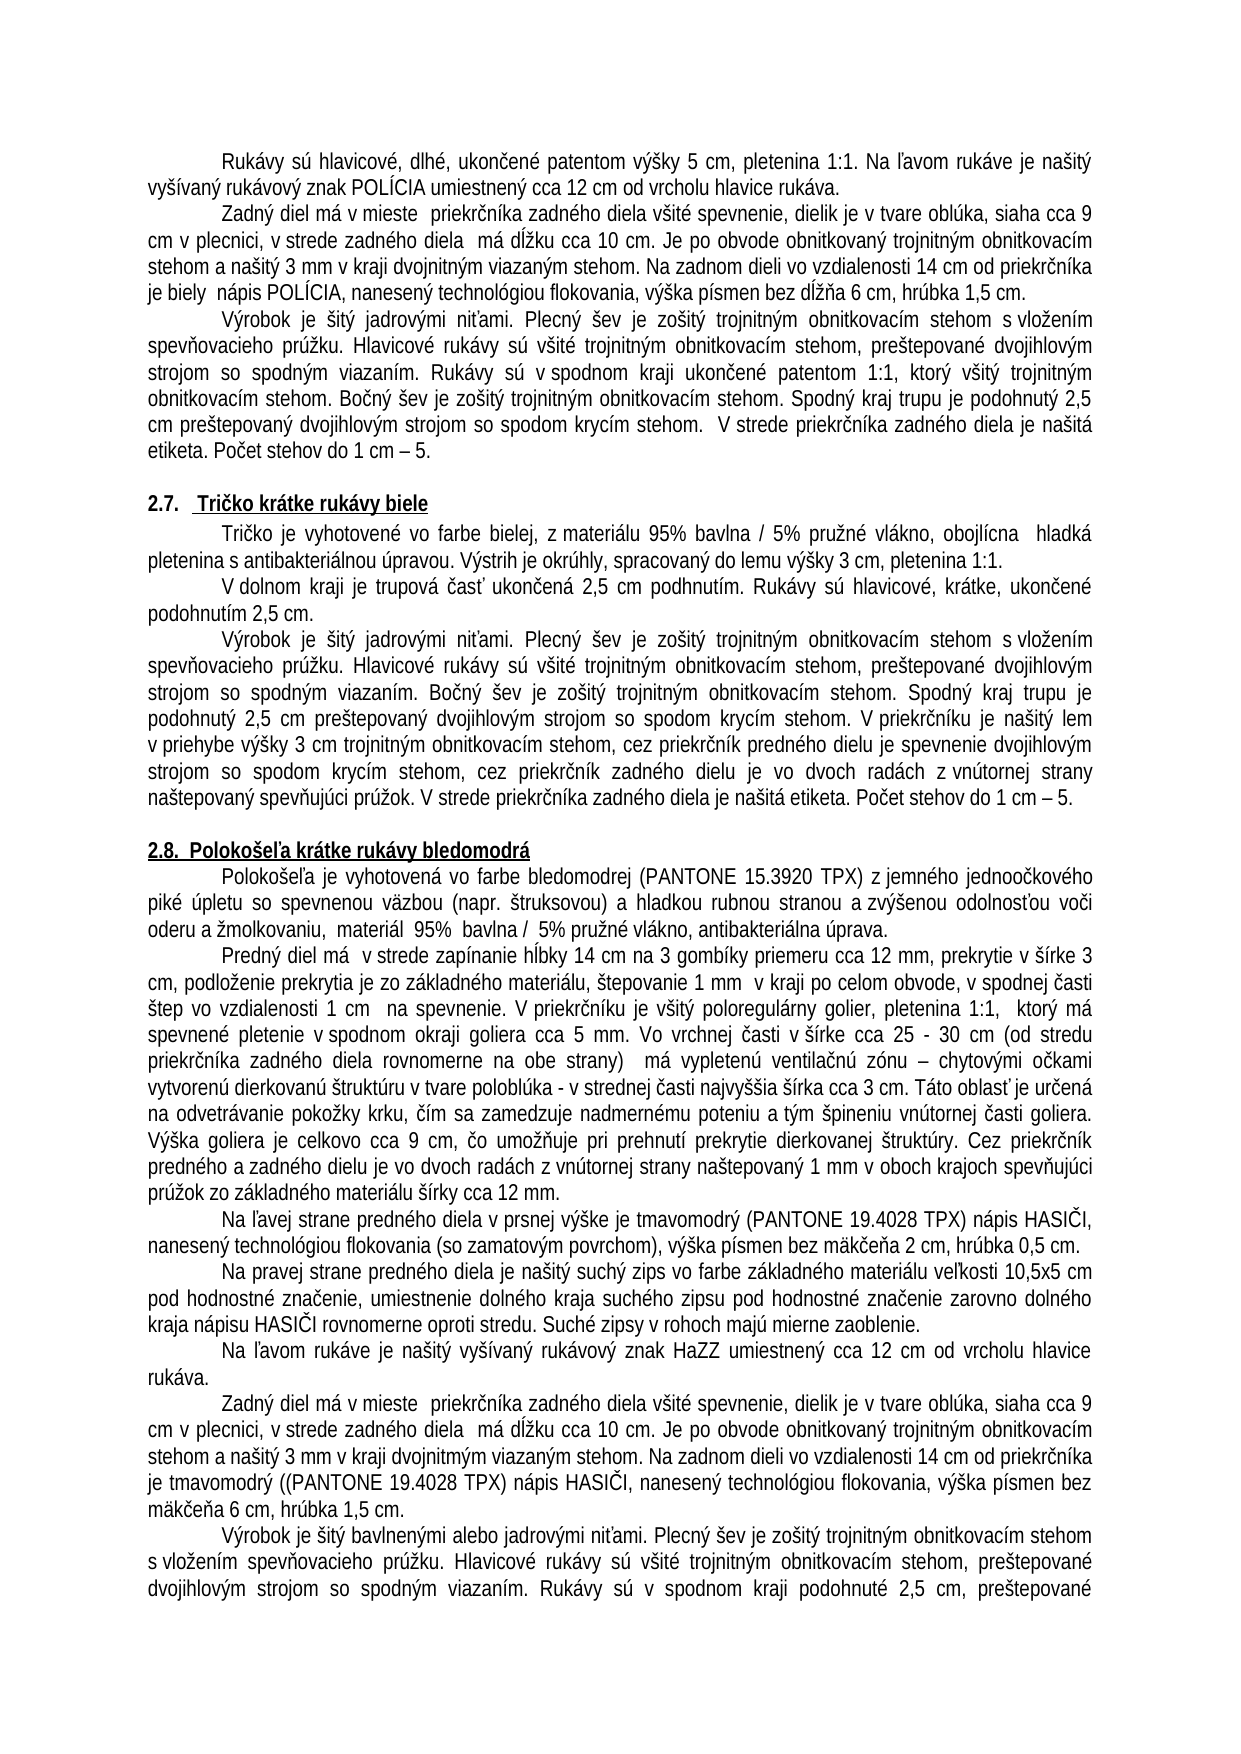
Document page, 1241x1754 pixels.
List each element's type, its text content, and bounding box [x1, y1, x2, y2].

text Zadný diel má v mieste priekrčníka zadného diela všité spevnenie, dielik je v tvare oblúka, siaha cca 9 cm v plecnici, v strede zadného diela má dĺžku cca 10 cm. Je po obvode obnitkovaný trojnitným obnitkovacím stehom a našitý 3 mm v kraji dvojnitmým viazaným stehom. Na zadnom dieli vo vzdialenosti 14 cm od priekrčníka je tmavomodrý ((PANTONE 19.4028 TPX) nápis HASIČI, nanesený technológiou flokovania, výška písmen bez mäkčeňa 6 cm, hrúbka 1,5 cm. [148, 1390, 1093, 1522]
text Na ľavom rukáve je našitý vyšívaný rukávový znak HaZZ umiestnený cca 12 cm od vrcholu hlavice rukáva. [148, 1337, 1093, 1390]
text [148, 1522, 1093, 1601]
text Zadný diel má v mieste priekrčníka zadného diela všité spevnenie, dielik je v tvare oblúka, siaha cca 9 cm v plecnici, v strede zadného diela má dĺžku cca 10 cm. Je po obvode obnitkovaný trojnitným obnitkovacím stehom a našitý 3 mm v kraji dvojnitným viazaným stehom. Na zadnom dieli vo vzdialenosti 14 cm od priekrčníka je biely nápis POLÍCIA, nanesený technológiou flokovania, výška písmen bez dĺžňa 6 cm, hrúbka 1,5 cm. [148, 200, 1093, 306]
text Výrobok je šitý jadrovými niťami. Plecný šev je zošitý trojnitným obnitkovacím stehom s vložením spevňovacieho prúžku. Hlavicové rukávy sú všité trojnitným obnitkovacím stehom, preštepované dvojihlovým strojom so spodným viazaním. Rukávy sú v spodnom kraji ukončené patentom 1:1, ktorý všitý trojnitným obnitkovacím stehom. Bočný šev je zošitý trojnitným obnitkovacím stehom. Spodný kraj trupu je podohnutý 2,5 cm preštepovaný dvojihlovým strojom so spodom krycím stehom. V strede priekrčníka zadného diela je našitá etiketa. Počet stehov do 1 cm – 5. [148, 306, 1093, 464]
text Polokošeľa je vyhotovená vo farbe bledomodrej (PANTONE 15.3920 TPX) z jemného jednoočkového piké úpletu so spevnenou väzbou (napr. štruksovou) a hladkou rubnou stranou a zvýšenou odolnosťou voči oderu a žmolkovaniu, materiál 95% bavlna / 5% pružné vlákno, antibakteriálna úprava. [148, 863, 1093, 942]
text Predný diel má v strede zapínanie hĺbky 14 cm na 3 gombíky priemeru cca 12 mm, prekrytie v šírke 3 cm, podloženie prekrytia je zo základného materiálu, štepovanie 1 mm v kraji po celom obvode, v spodnej časti štep vo vzdialenosti 1 cm na spevnenie. V priekrčníku je všitý poloregulárny golier, pletenina 1:1, ktorý má spevnené pletenie v spodnom okraji goliera cca 5 mm. Vo vrchnej časti v šírke cca 25 - 30 cm (od stredu priekrčníka zadného diela rovnomerne na obe strany) má vypletenú ventilačnú zónu – chytovými očkami vytvorenú dierkovanú štruktúru v tvare poloblúka - v strednej časti najvyššia šírka cca 3 cm. Táto oblasť je určená na odvetrávanie pokožky krku, čím sa zamedzuje nadmernému poteniu a tým špineniu vnútornej časti goliera. Výška goliera je celkovo cca 9 cm, čo umožňuje pri prehnutí prekrytie dierkovanej štruktúry. Cez priekrčník predného a zadného dielu je vo dvoch radách z vnútornej strany naštepovaný 1 mm v oboch krajoch spevňujúci prúžok zo základného materiálu šírky cca 12 mm. [148, 942, 1093, 1206]
text Na pravej strane predného diela je našitý suchý zips vo farbe základného materiálu veľkosti 10,5x5 cm pod hodnostné značenie, umiestnenie dolného kraja suchého zipsu pod hodnostné značenie zarovno dolného kraja nápisu HASIČI rovnomerne oproti stredu. Suché zipsy v rohoch majú mierne zaoblenie. [148, 1258, 1093, 1337]
list Tričko krátke rukávy biele [148, 490, 1093, 517]
text 2.8. Polokošeľa krátke rukávy bledomodrá [148, 837, 1093, 863]
text V dolnom kraji je trupová časť ukončená podhnutím. Rukávy sú hlavicové, krátke, ukončené podohnutím 2,5 cm. [148, 573, 1093, 626]
text Výrobok je šitý jadrovými niťami. Plecný šev je zošitý trojnitným obnitkovacím stehom s vložením spevňovacieho prúžku. Hlavicové rukávy sú všité trojnitným obnitkovacím stehom, preštepované dvojihlovým strojom so spodným viazaním. Bočný šev je zošitý trojnitným obnitkovacím stehom. Spodný kraj trupu je podohnutý preštepovaný dvojihlovým strojom so spodom krycím stehom. V priekrčníku je našitý lem v priehybe výšky trojnitným obnitkovacím stehom, cez priekrčník predného dielu je spevnenie dvojihlovým strojom so spodom krycím stehom, cez priekrčník zadného dielu je vo dvoch radách z vnútornej strany naštepovaný spevňujúci prúžok. V strede priekrčníka zadného diela je našitá etiketa. Počet stehov do – 5. [148, 626, 1093, 810]
text Na ľavej strane predného diela v prsnej výške je tmavomodrý (PANTONE 19.4028 TPX) nápis HASIČI, nanesený technológiou flokovania (so zamatovým povrchom), výška písmen bez mäkčeňa 2 cm, hrúbka 0,5 cm. [148, 1206, 1093, 1258]
text Tričko je vyhotovené vo farbe bielej, z materiálu 95% bavlna / 5% pružné vlákno, obojlícna hladká pletenina s antibakteriálnou úpravou. Výstrih je okrúhly, spracovaný do lemu výšky , pletenina 1:1. [148, 520, 1093, 573]
text Rukávy sú hlavicové, dlhé, ukončené patentom výšky 5 cm, pletenina 1:1. Na ľavom rukáve je našitý vyšívaný rukávový znak POLÍCIA umiestnený cca 12 cm od vrcholu hlavice rukáva. [148, 148, 1093, 200]
